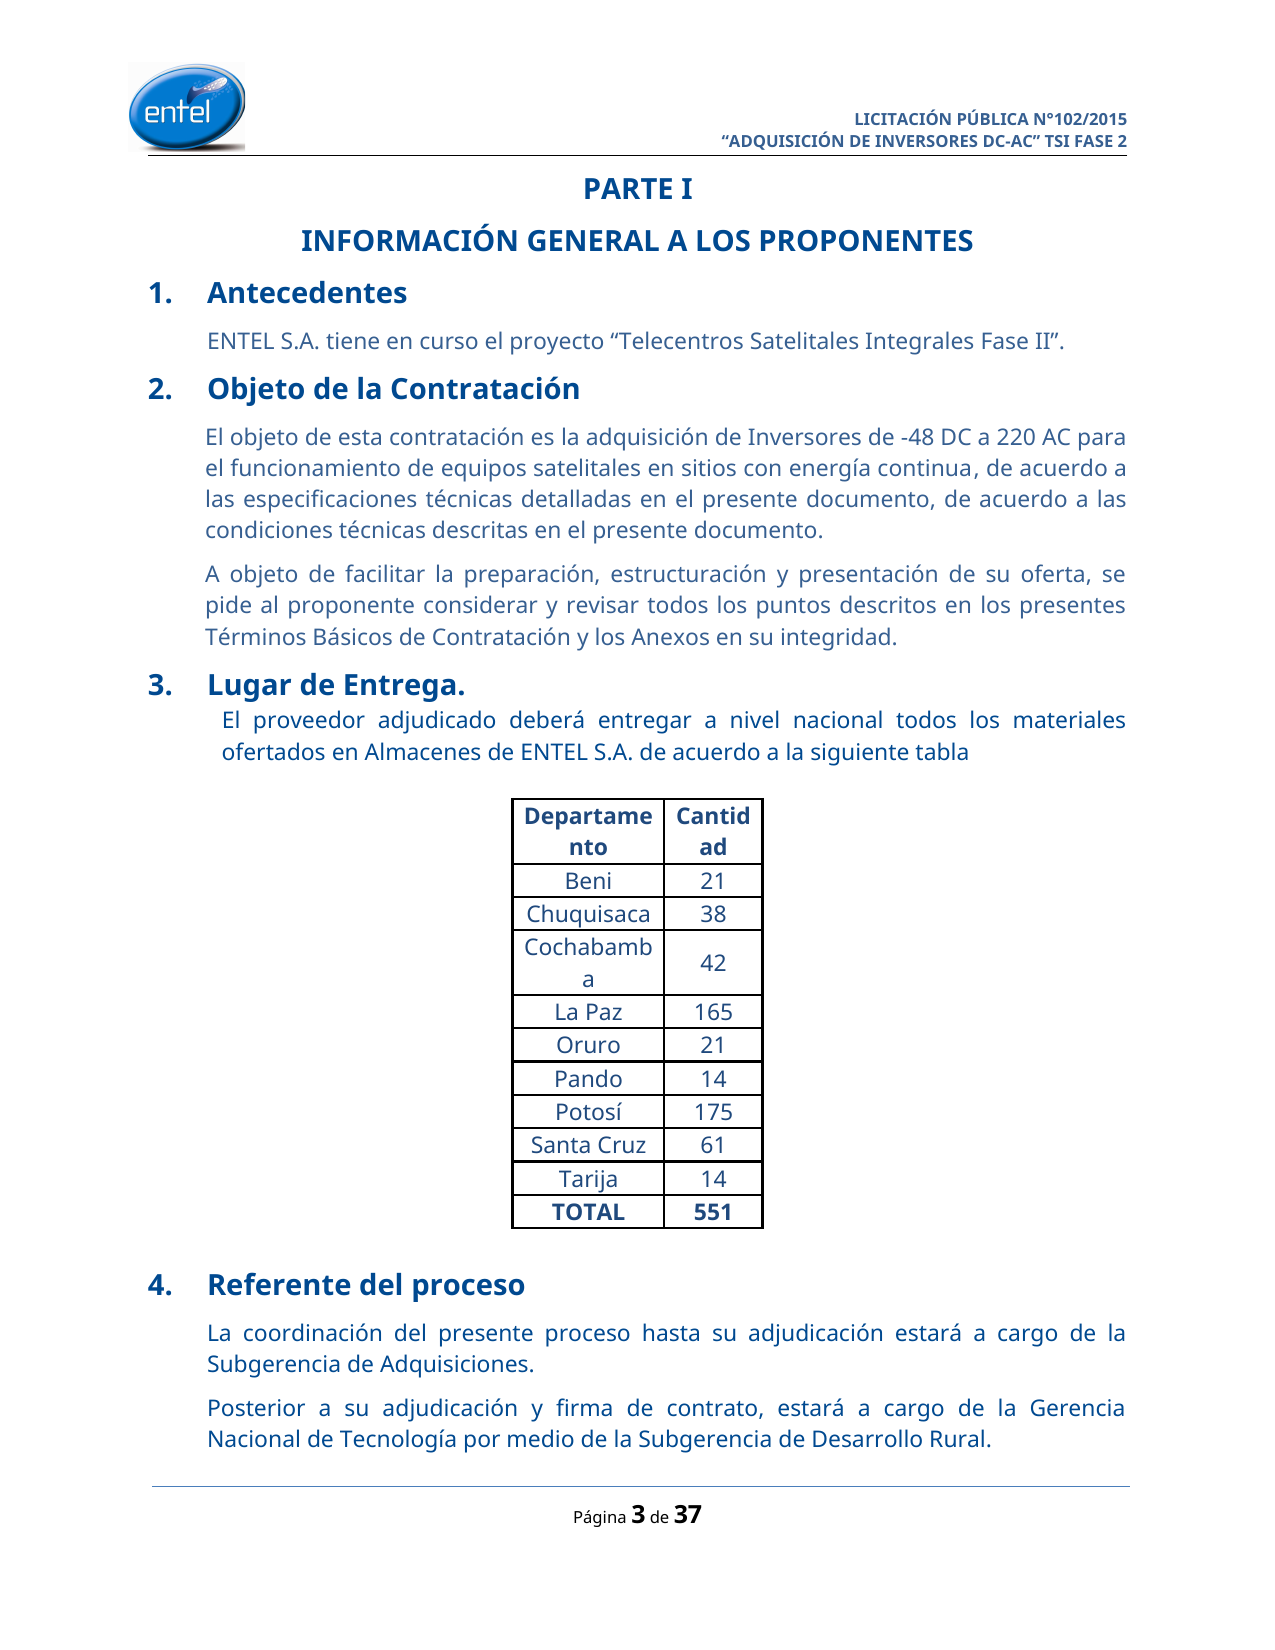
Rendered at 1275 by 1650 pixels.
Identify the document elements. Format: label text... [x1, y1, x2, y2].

table_cell 14 [665, 1163, 761, 1194]
list Referente del proceso [148, 1264, 1127, 1304]
table_cell La Paz [514, 996, 663, 1027]
table_cell Potosí [514, 1096, 663, 1127]
table_cell Tarija [514, 1163, 663, 1194]
table_cell 38 [665, 898, 761, 929]
table_cell 551 [665, 1196, 761, 1227]
table_cell 42 [665, 931, 761, 994]
table_header Cantidad [665, 800, 761, 862]
table_cell 21 [665, 1029, 761, 1060]
text Posterior a su adjudicación y firma de contrato, estará a cargo de la Gerencia Nacional de Tecnología por medio de la Subgerencia de Desarrollo Rural. [207, 1392, 1127, 1454]
table_cell Cochabamba [514, 931, 663, 994]
table_cell Chuquisaca [514, 898, 663, 929]
list Objeto de la Contratación [148, 368, 1127, 408]
text ENTEL S.A. tiene en curso el proyecto “Telecentros Satelitales Integrales Fase II”. [207, 325, 1127, 356]
table_cell Oruro [514, 1029, 663, 1060]
list Lugar de Entrega. [148, 664, 1127, 704]
text A objeto de facilitar la preparación, estructuración y presentación de su oferta, se pide al proponente considerar y revisar todos los puntos descritos en los presentes Términos Básicos de Contratación y los Anexos en su integridad. [205, 558, 1127, 652]
table_cell Beni [514, 865, 663, 896]
text El objeto de esta contratación es la adquisición de Inversores de -48 DC a 220 AC para el funcionamiento de equipos satelitales en sitios con energía continua, de acuerdo a las especificaciones técnicas detalladas en el presente documento, de acuerdo a las condiciones técnicas descritas en el presente documento. [205, 421, 1127, 546]
picture [128, 62, 246, 152]
text INFORMACIÓN GENERAL A LOS PROPONENTES [148, 220, 1127, 260]
table_cell 61 [665, 1129, 761, 1160]
table_cell Pando [514, 1063, 663, 1094]
table_header Departamento [514, 800, 663, 862]
table_cell TOTAL [514, 1196, 663, 1227]
table_cell 14 [665, 1063, 761, 1094]
text La coordinación del presente proceso hasta su adjudicación estará a cargo de la Subgerencia de Adquisiciones. [207, 1317, 1127, 1379]
text El proveedor adjudicado deberá entregar a nivel nacional todos los materiales ofertados en Almacenes de ENTEL S.A. de acuerdo a la siguiente tabla [221, 704, 1127, 767]
table_cell 21 [665, 865, 761, 896]
list Antecedentes [148, 273, 1127, 312]
table_cell Santa Cruz [514, 1129, 663, 1160]
subtitle PARTE I [148, 168, 1127, 208]
table_cell 165 [665, 996, 761, 1027]
table_cell 175 [665, 1096, 761, 1127]
